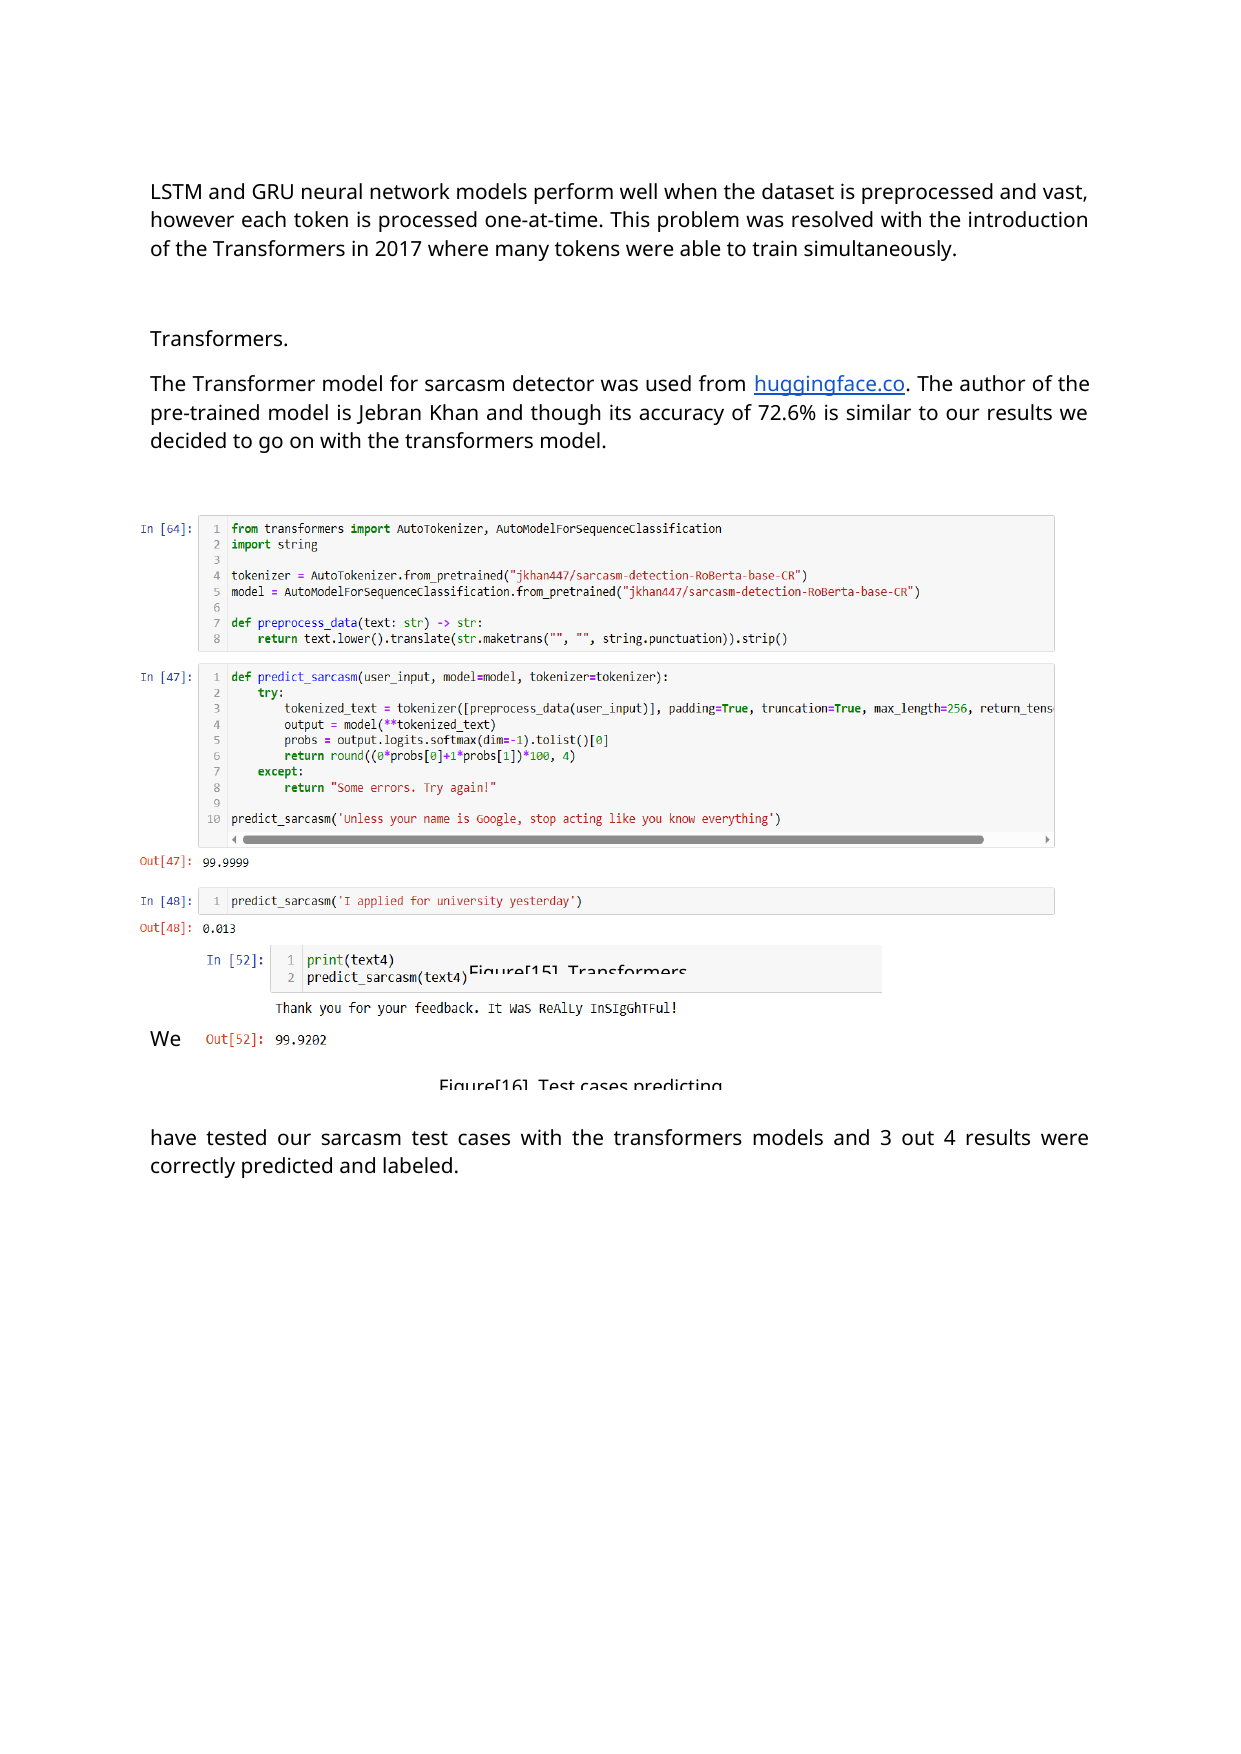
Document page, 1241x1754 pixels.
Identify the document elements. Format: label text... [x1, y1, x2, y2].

text LSTM and GRU neural network models perform well when the dataset is preprocessed and vast, however each token is processed one-at-time. This problem was resolved with the introduction of the Transformers in 2017 where many tokens were able to train simultaneously. [150, 177, 1090, 262]
text The Transformer model for sarcasm detector was used from huggingface.co. The author of the pre-trained model is Jebran Khan and though its accuracy of 72.6% is similar to our results we decided to go on with the transformers model. [150, 369, 1090, 455]
picture [135, 508, 1060, 1059]
text Transformers. [150, 324, 1090, 353]
